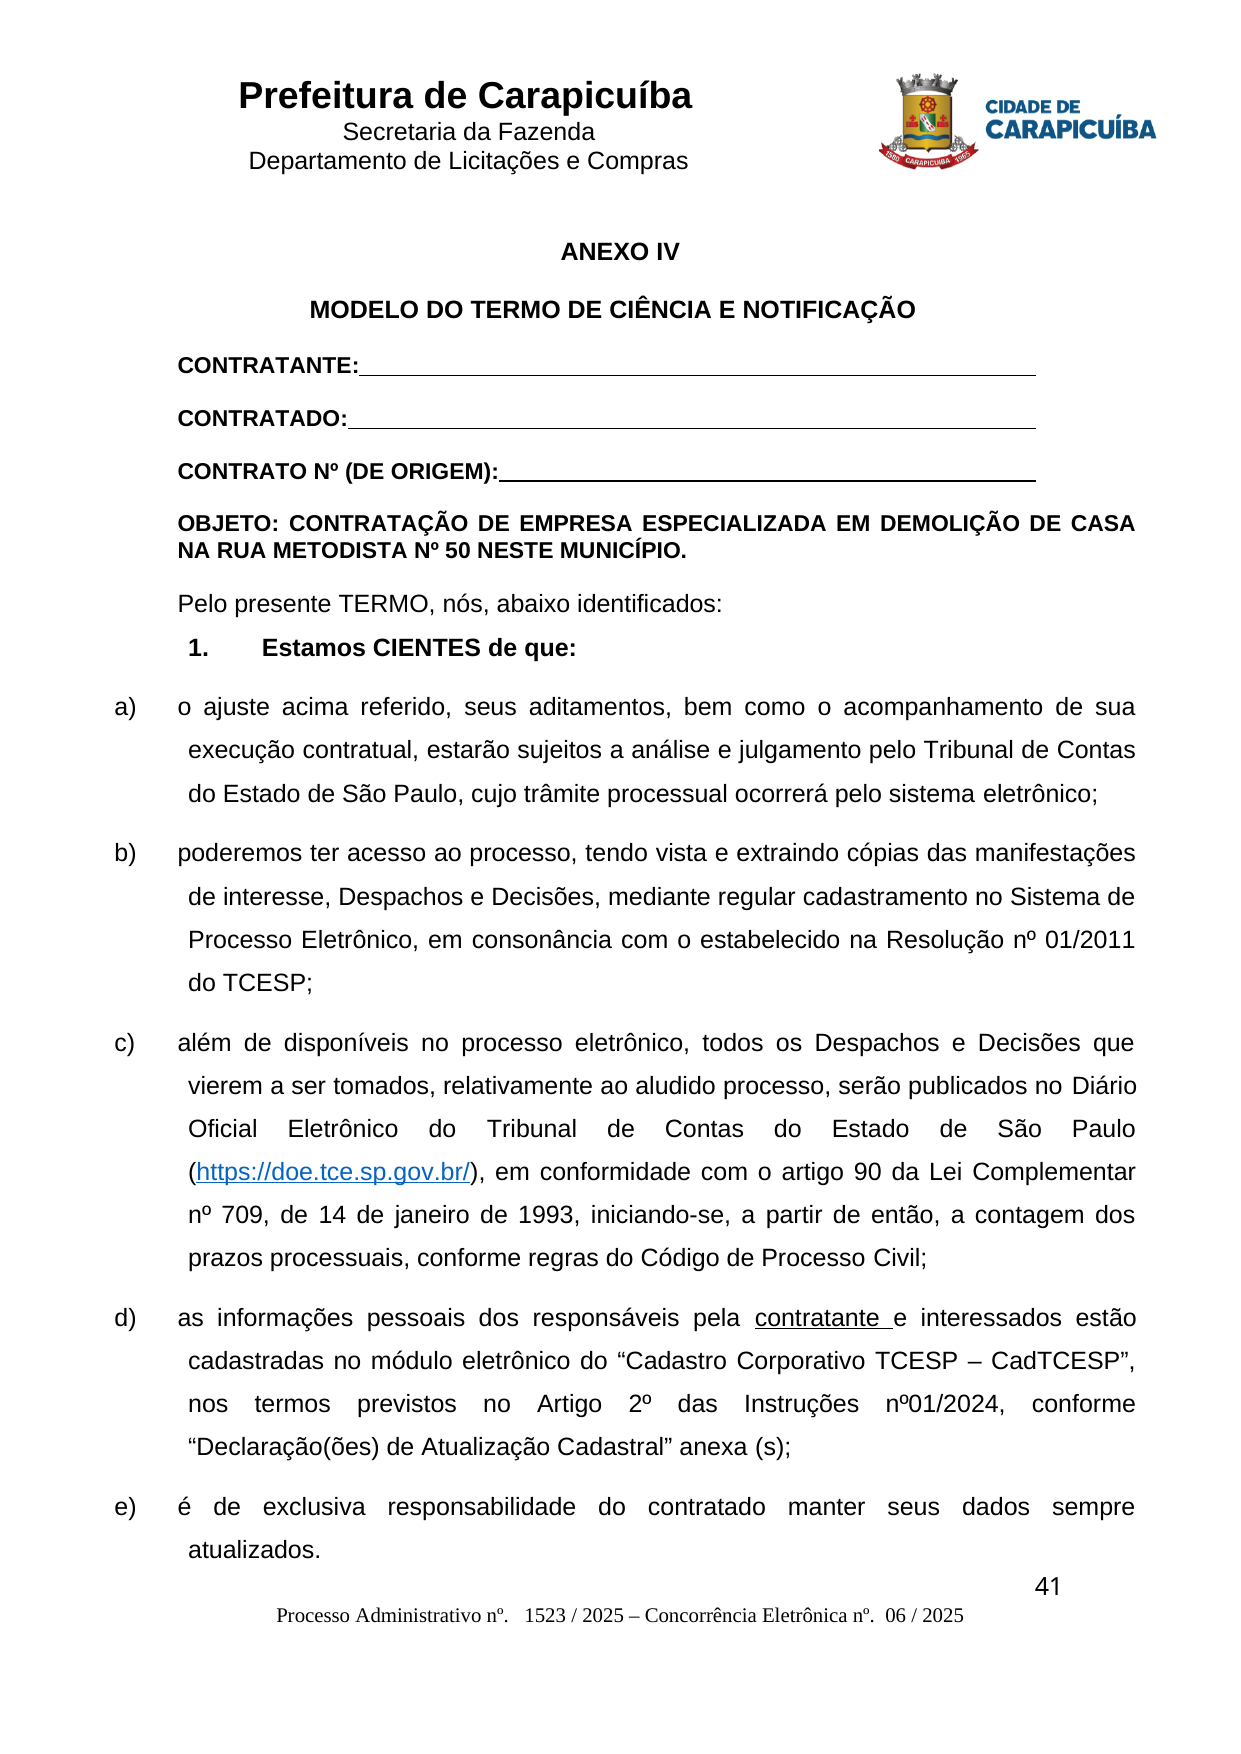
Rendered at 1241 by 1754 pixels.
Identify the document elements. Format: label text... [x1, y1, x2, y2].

list o ajuste acima referido, seus aditamentos, bem como o acompanhamento de sua execução contratual, estarão sujeitos a análise e julgamento pelo Tribunal de Contas do Estado de São Paulo, cujo trâmite processual ocorrerá pelo sistema eletrônico; [114, 692, 1137, 807]
text CONTRATO Nº (DE ORIGEM): [177, 458, 1137, 484]
text ANEXO IV [177, 237, 1063, 266]
list poderemos ter acesso ao processo, tendo vista e extraindo cópias das manifestações de interesse, Despachos e Decisões, mediante regular cadastramento no Sistema de Processo Eletrônico, em consonância com o estabelecido na Resolução nº 01/2011 do TCESP; [114, 838, 1137, 996]
picture [877, 65, 1159, 172]
text MODELO DO TERMO DE CIÊNCIA E NOTIFICAÇÃO [177, 295, 1048, 323]
text Pelo presente TERMO, nós, abaixo identificados: [177, 589, 1137, 618]
text OBJETO: CONTRATAÇÃO DE EMPRESA ESPECIALIZADA EM DEMOLIÇÃO DE CASA NA RUA METODISTA Nº 50 NESTE MUNICÍPIO. [177, 510, 1137, 563]
list além de disponíveis no processo eletrônico, todos os Despachos e Decisões que vierem a ser tomados, relativamente ao aludido processo, serão publicados no Diário Oficial Eletrônico do Tribunal de Contas do Estado de São Paulo (https://doe.tce.sp.gov.br/), em conformidade com o artigo 90 da Lei Complementar nº 709, de 14 de janeiro de 1993, iniciando-se, a partir de então, a contagem dos prazos processuais, conforme regras do Código de Processo Civil; [114, 1027, 1137, 1272]
list as informações pessoais dos responsáveis pela contratante e interessados estão cadastradas no módulo eletrônico do “Cadastro Corporativo TCESP – CadTCESP”, nos termos previstos no Artigo 2º das Instruções nº01/2024, conforme “Declaração(ões) de Atualização Cadastral” anexa (s); [114, 1303, 1137, 1461]
list é de exclusiva responsabilidade do contratado manter seus dados sempre atualizados. [114, 1492, 1137, 1564]
text CONTRATADO: [177, 405, 1137, 431]
text CONTRATANTE: [177, 352, 1137, 378]
list Estamos CIENTES de que: [188, 632, 1137, 661]
